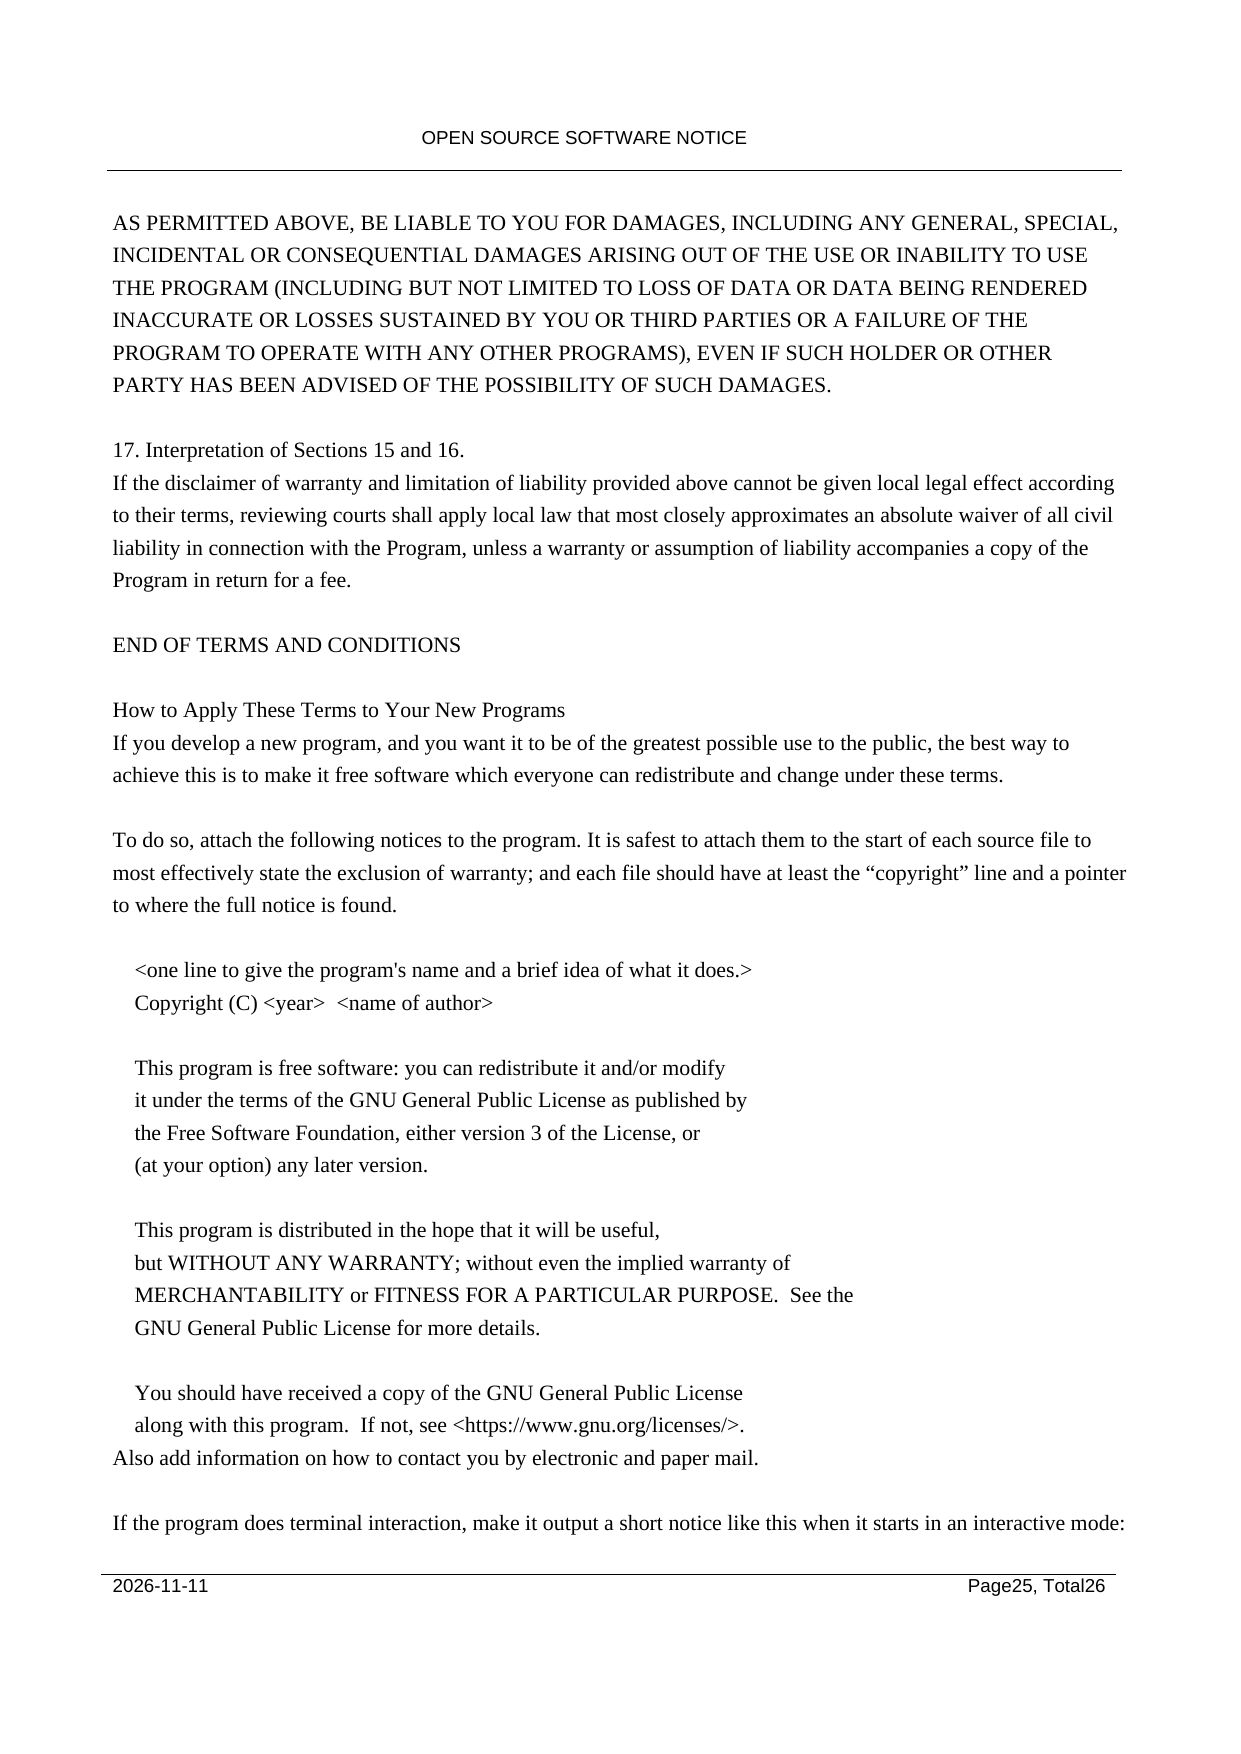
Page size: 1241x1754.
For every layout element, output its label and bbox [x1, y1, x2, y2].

text [112, 206, 1128, 1539]
